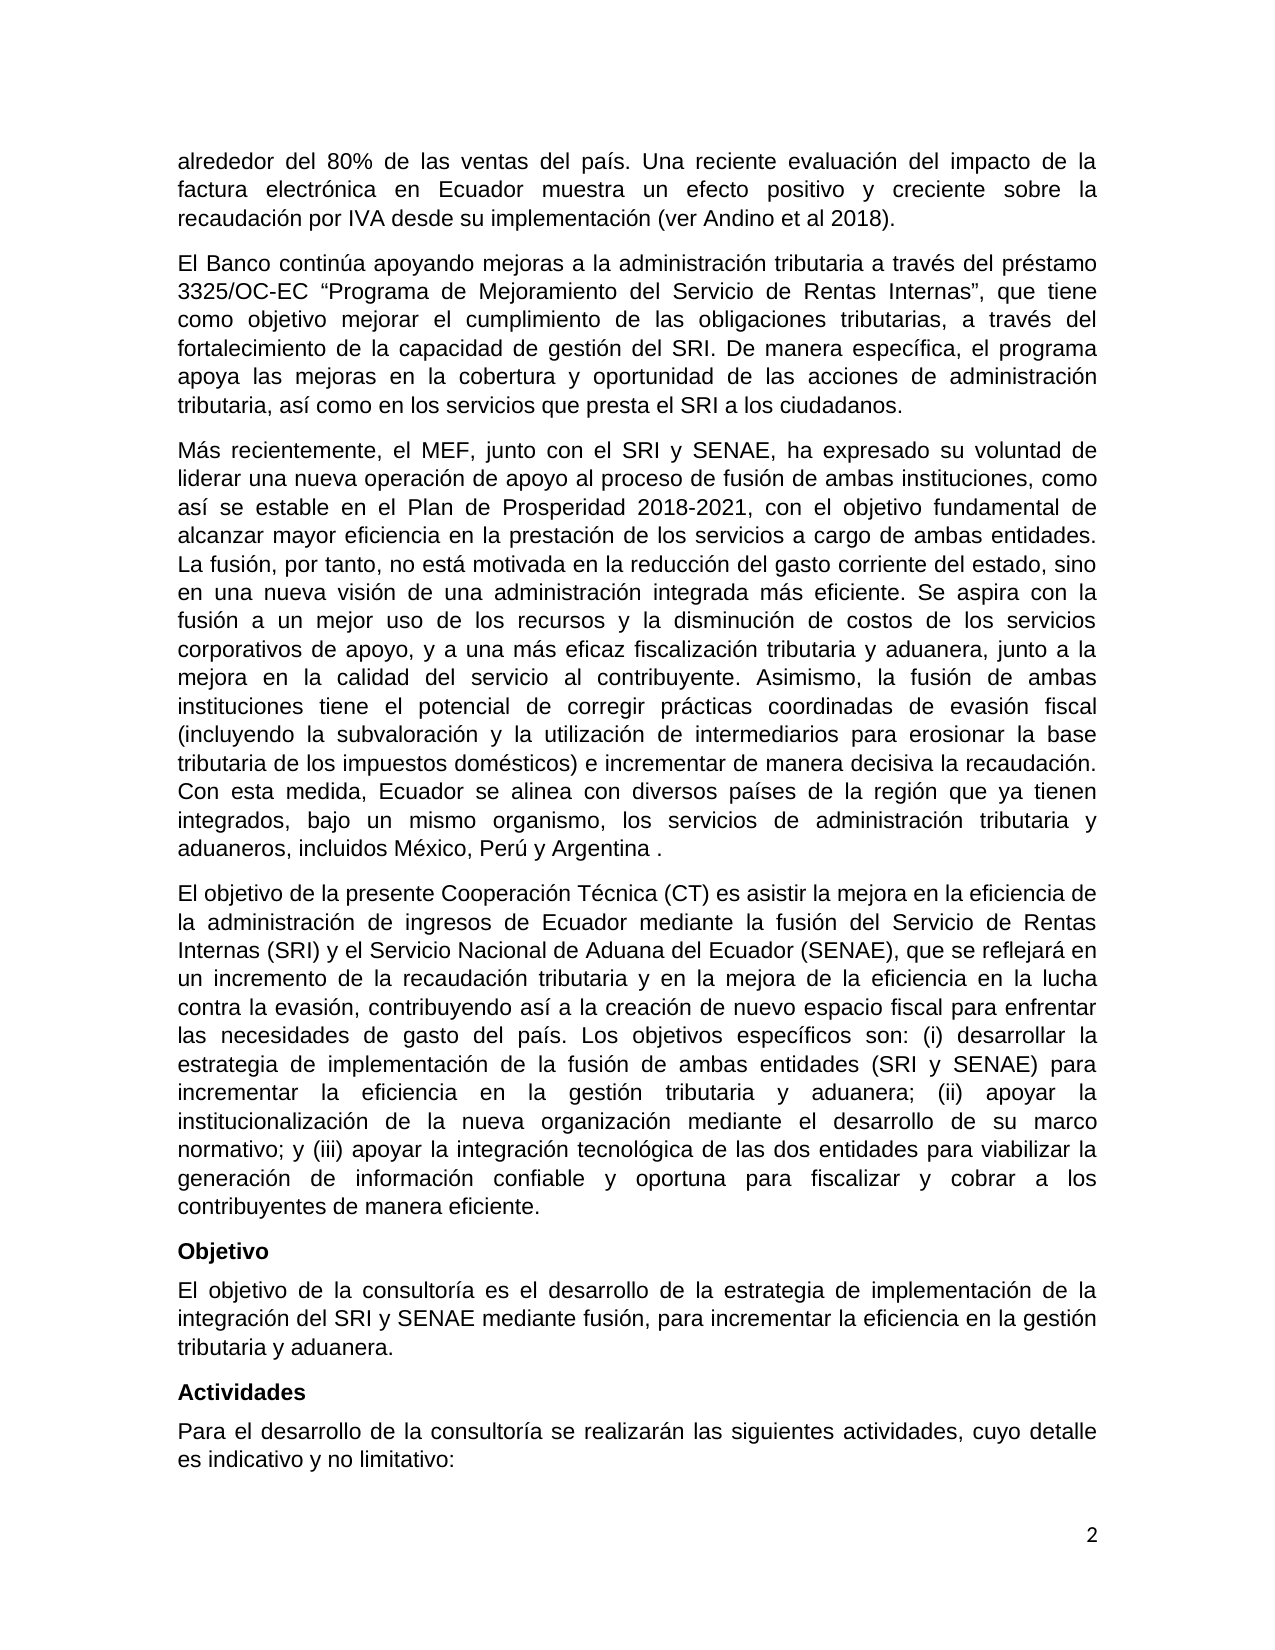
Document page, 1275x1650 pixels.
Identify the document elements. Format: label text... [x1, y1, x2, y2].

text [177, 148, 1098, 231]
list Objetivo [177, 1238, 1098, 1264]
text El Banco continúa apoyando mejoras a la administración tributaria a través del préstamo 3325/OC-EC “Programa de Mejoramiento del Servicio de Rentas Internas”, que tiene como objetivo mejorar el cumplimiento de las obligaciones tributarias, a través del fortalecimiento de la capacidad de gestión del SRI. De manera específica, el programa apoya las mejoras en la cobertura y oportunidad de las acciones de administración tributaria, así como en los servicios que presta el SRI a los ciudadanos. [177, 249, 1098, 418]
text El objetivo de la consultoría es el desarrollo de la estrategia de implementación de la integración del SRI y SENAE mediante fusión, para incrementar la eficiencia en la gestión tributaria y aduanera. [177, 1277, 1098, 1360]
text Más recientemente, el MEF, junto con el SRI y SENAE, ha expresado su voluntad de liderar una nueva operación de apoyo al proceso de fusión de ambas instituciones, como así se estable en el Plan de Prosperidad 2018-2021, con el objetivo fundamental de alcanzar mayor eficiencia en la prestación de los servicios a cargo de ambas entidades. La fusión, por tanto, no está motivada en la reducción del gasto corriente del estado, sino en una nueva visión de una administración integrada más eficiente. Se aspira con la fusión a un mejor uso de los recursos y la disminución de costos de los servicios corporativos de apoyo, y a una más eficaz fiscalización tributaria y aduanera, junto a la mejora en la calidad del servicio al contribuyente. Asimismo, la fusión de ambas instituciones tiene el potencial de corregir prácticas coordinadas de evasión fiscal (incluyendo la subvaloración y la utilización de intermediarios para erosionar la base tributaria de los impuestos domésticos) e incrementar de manera decisiva la recaudación. Con esta medida, Ecuador se alinea con diversos países de la región que ya tienen integrados, bajo un mismo organismo, los servicios de administración tributaria y aduaneros, incluidos México, Perú y Argentina . [177, 437, 1098, 861]
text El objetivo de la presente Cooperación Técnica (CT) es asistir la mejora en la eficiencia de la administración de ingresos de Ecuador mediante la fusión del Servicio de Rentas Internas (SRI) y el Servicio Nacional de Aduana del Ecuador (SENAE), que se reflejará en un incremento de la recaudación tributaria y en la mejora de la eficiencia en la lucha contra la evasión, contribuyendo así a la creación de nuevo espacio fiscal para enfrentar las necesidades de gasto del país. Los objetivos específicos son: (i) desarrollar la estrategia de implementación de la fusión de ambas entidades (SRI y SENAE) para incrementar la eficiencia en la gestión tributaria y aduanera; (ii) apoyar la institucionalización de la nueva organización mediante el desarrollo de su marco normativo; y (iii) apoyar la integración tecnológica de las dos entidades para viabilizar la generación de información confiable y oportuna para fiscalizar y cobrar a los contribuyentes de manera eficiente. [177, 880, 1098, 1219]
text Para el desarrollo de la consultoría se realizarán las siguientes actividades, cuyo detalle es indicativo y no limitativo: [177, 1418, 1098, 1472]
list Actividades [177, 1379, 1098, 1405]
